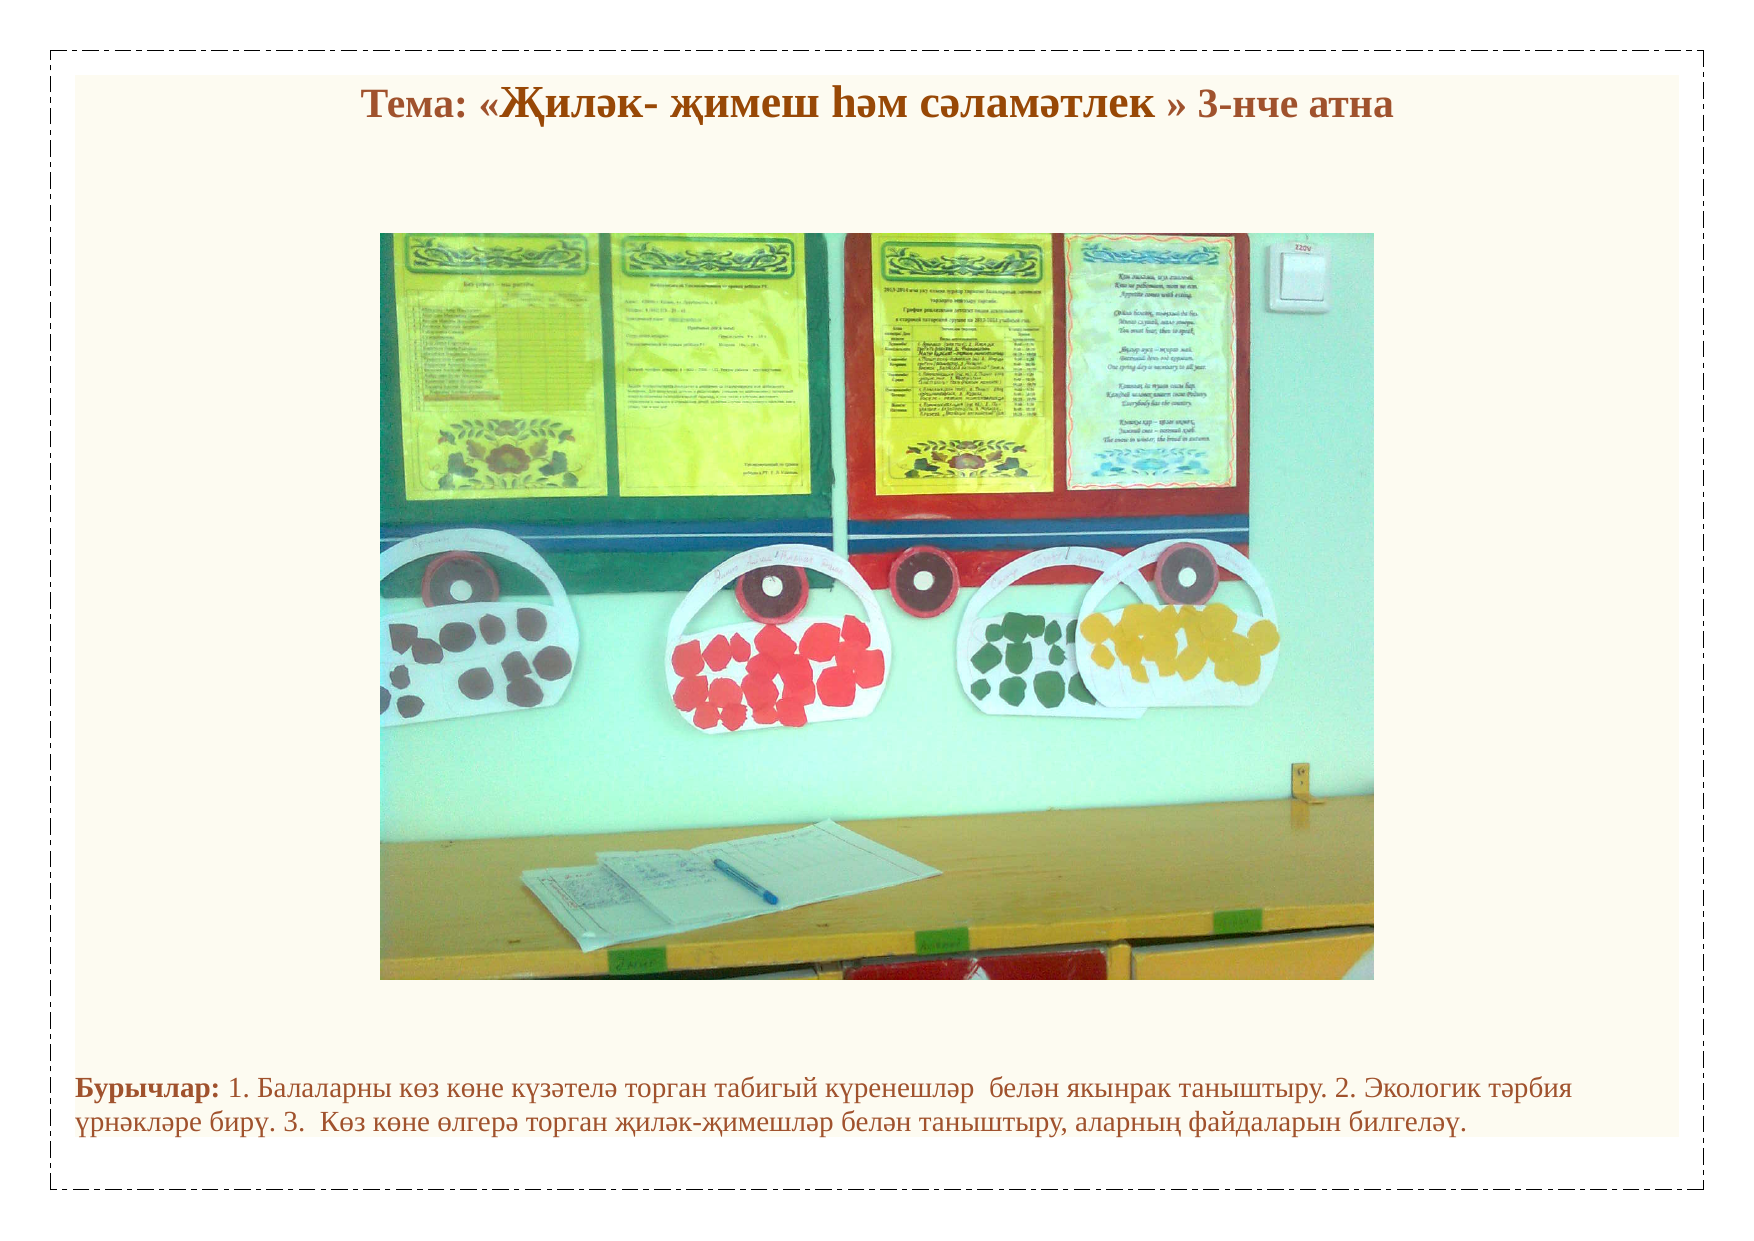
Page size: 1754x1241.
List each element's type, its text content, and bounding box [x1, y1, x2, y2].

text Бурычлар: 1. Балаларны көз көне күзәтелә торган табигый күренешләр белән якынрак таныштыру. 2. Экологик тәрбия үрнәкләре бирү. 3. Көз көне өлгерә торган җиләк-җимешләр белән таныштыру, аларның файдаларын билгеләү. [75, 1070, 1679, 1137]
text Тема: «Җиләк- җимеш һәм сәламәтлек » 3-нче атна [75, 75, 1679, 128]
picture [380, 233, 1374, 980]
